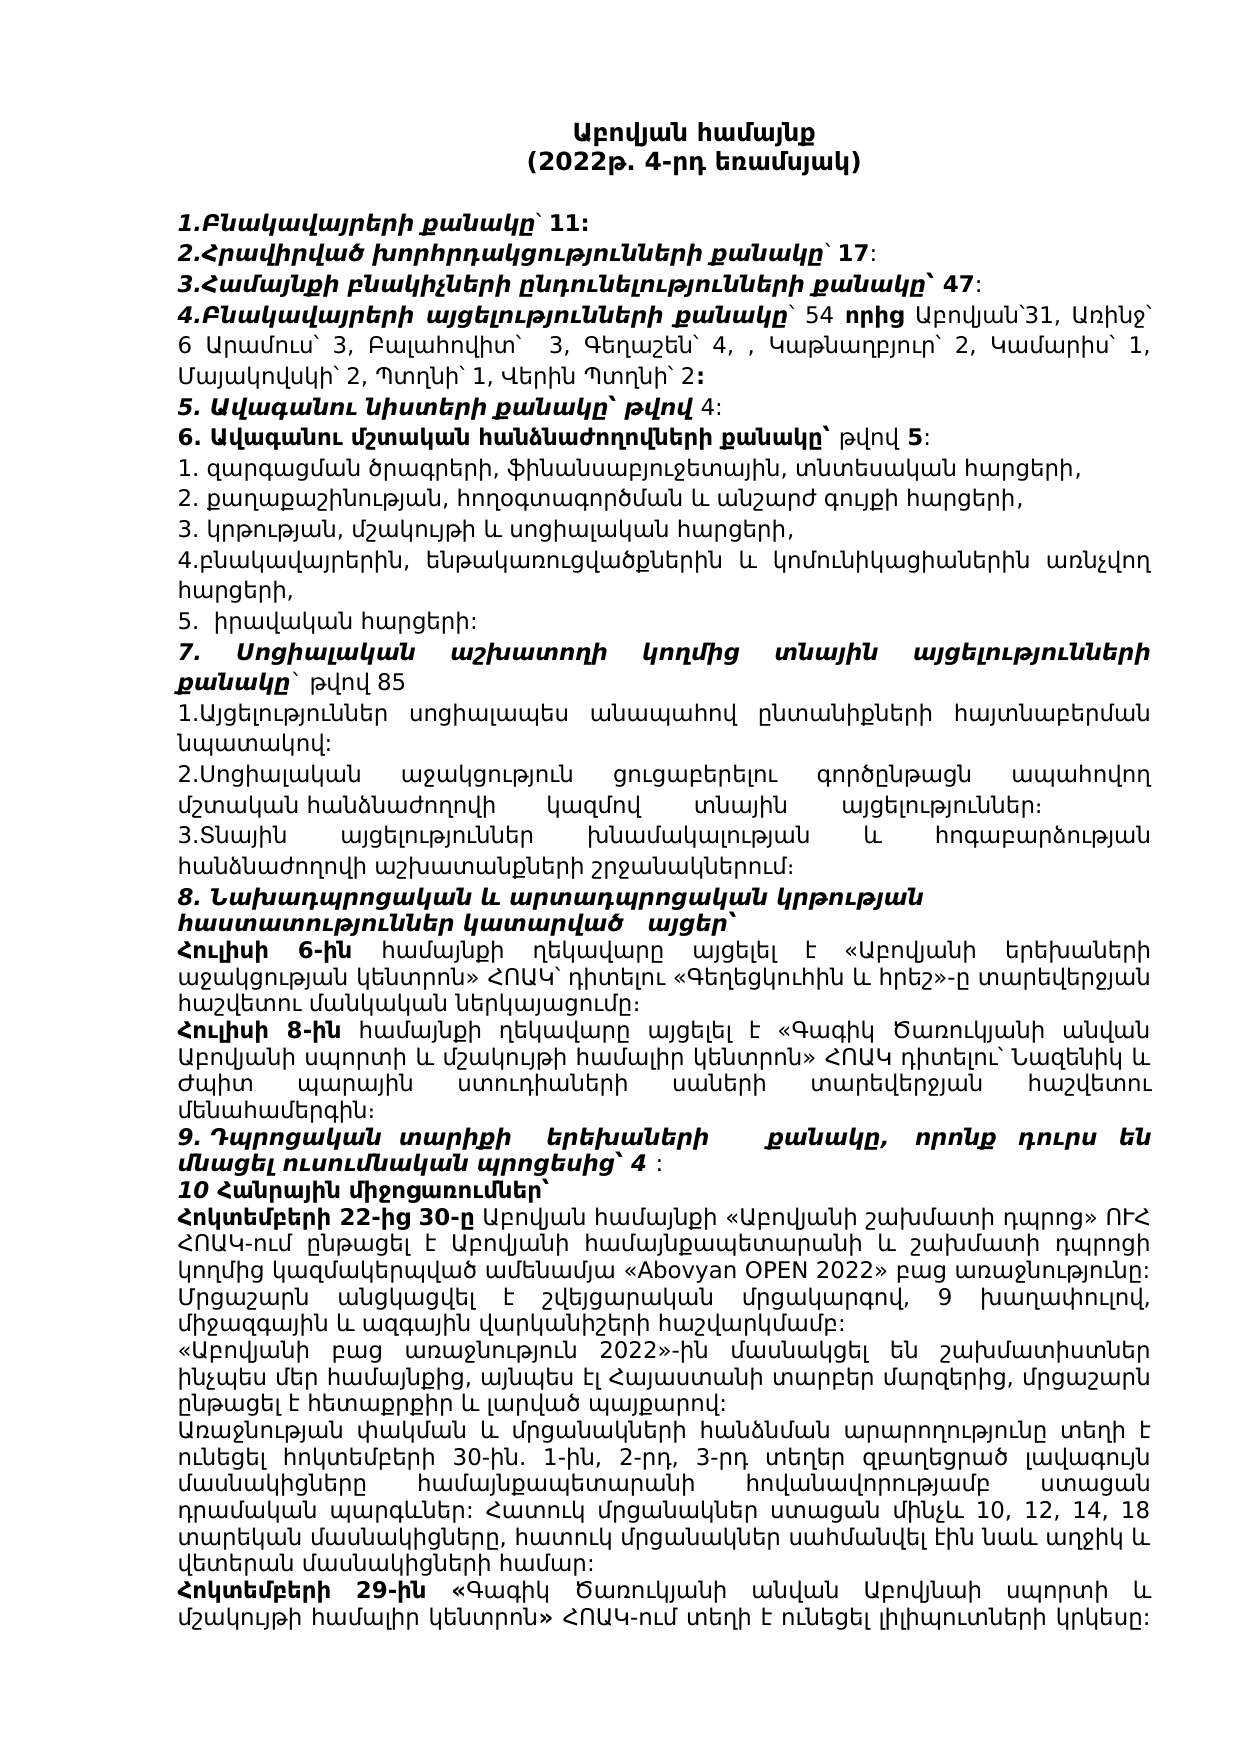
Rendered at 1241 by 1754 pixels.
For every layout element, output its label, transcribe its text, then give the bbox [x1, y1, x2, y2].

text 2. քաղաքաշինության, հողօգտագործման և անշարժ գույքի հարցերի, [177, 486, 1152, 512]
text 1. զարգացման ծրագրերի, ֆինանսաբյուջետային, տնտեսական հարցերի, [177, 455, 1152, 482]
text 6. Ավագանու մշտական հանձնաժողովների քանակը՝ թվով 5: [177, 424, 1152, 451]
text 2.Հրավիրված խորհրդակցությունների քանակը՝ 17: [177, 241, 1152, 267]
text 5. Ավագանու նիստերի քանակը՝ թվով 4: [177, 394, 1152, 420]
text 2.Սոցիալական աջակցություն ցուցաբերելու գործընթացն ապահովող մշտական հանձնաժողովի կազմով տնային այցելություններ։ 3.Տնային այցելություններ խնամակալության և հոգաբարձության հանձնաժողովի աշխատանքների շրջանակներում։ [177, 761, 1152, 880]
text 3. կրթության, մշակույթի և սոցիալական հարցերի, [177, 516, 1152, 543]
text Հուլիսի 6-ին համայնքի ղեկավարը այցելել է «Աբովյանի երեխաների աջակցության կենտրոն» ՀՈԱԿ՝ դիտելու «Գեղեցկուհին և հրեշ»-ը տարեվերջյան հաշվետու մանկական ներկայացումը։ [177, 937, 1152, 1017]
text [177, 1577, 1152, 1630]
text Առաջնության փակման և մրցանակների հանձնման արարողությունը տեղի է ունեցել հոկտեմբերի 30-ին. 1-ին, 2-րդ, 3-րդ տեղեր զբաղեցրած լավագույն մասնակիցները համայնքապետարանի հովանավորությամբ ստացան դրամական պարգևներ: Հատուկ մրցանակներ ստացան մինչև 10, 12, 14, 18 տարեկան մասնակիցները, հատուկ մրցանակներ սահմանվել էին նաև աղջիկ և վետերան մասնակիցների համար: [177, 1417, 1152, 1577]
text 7. Սոցիալական աշխատողի կողմից տնային այցելությունների քանակը` թվով 85 [177, 639, 1152, 696]
text 4.բնակավայրերին, ենթակառուցվածքներին և կոմունիկացիաներին առնչվող հարցերի, [177, 547, 1152, 604]
text (2022թ. 4-րդ եռամսյակ) [207, 147, 1152, 176]
text Հուլիսի 8-ին համայնքի ղեկավարը այցելել է «Գագիկ Ծառուկյանի անվան Աբովյանի սպորտի և մշակույթի համալիր կենտրոն» ՀՈԱԿ դիտելու՝ Նազենիկ և Ժպիտ պարային ստուդիաների սաների տարեվերջյան հաշվետու մենահամերգին։ [177, 1017, 1152, 1124]
text «Աբովյանի բաց առաջնություն 2022»-ին մասնակցել են շախմատիստներ ինչպես մեր համայնքից, այնպես էլ Հայաստանի տարբեր մարզերից, մրցաշարն ընթացել է հետաքրքիր և լարված պայքարով: [177, 1337, 1152, 1417]
text 4.Բնակավայրերի այցելությունների քանակը՝ 54 որից Աբովյան՝31, Առինջ՝ 6 Արամուս՝ 3, Բալահովիտ՝ 3, Գեղաշեն՝ 4, , Կաթնաղբյուր՝ 2, Կամարիս՝ 1, Մայակովսկի՝ 2, Պտղնի՝ 1, Վերին Պտղնի՝ 2: [177, 302, 1152, 390]
text Հոկտեմբերի 22-ից 30-ը Աբովյան համայնքի «Աբովյանի շախմատի դպրոց» ՈՒՀ ՀՈԱԿ-ում ընթացել է Աբովյանի համայնքապետարանի և շախմատի դպրոցի կողմից կազմակերպված ամենամյա «Abovyan OPEN 2022» բաց առաջնությունը: Մրցաշարն անցկացվել է շվեյցարական մրցակարգով, 9 խաղափուլով, միջազգային և ազգային վարկանիշերի հաշվարկմամբ: [177, 1204, 1152, 1337]
text Աբովյան համայնք [207, 118, 1152, 147]
text 3.Համայնքի բնակիչների ընդունելությունների քանակը՝ 47: [177, 271, 1152, 298]
text 1.Այցելություններ սոցիալապես անապահով ընտանիքների հայտնաբերման նպատակով: [177, 700, 1152, 757]
text 5. իրավական հարցերի: [177, 608, 1152, 635]
text 9. Դպրոցական տարիքի երեխաների քանակը, որոնք դուրս են մնացել ուսումնական պրոցեսից՝ 4 : [74, 1124, 1152, 1177]
text 1.Բնակավայրերի քանակը՝ 11: [177, 210, 1152, 237]
text 10 Հանրային միջոցառումներ՝ [177, 1177, 1152, 1204]
text 8. Նախադպրոցական և արտադպրոցական կրթության հաստատություններ կատարված այցեր՝ [177, 884, 1152, 937]
